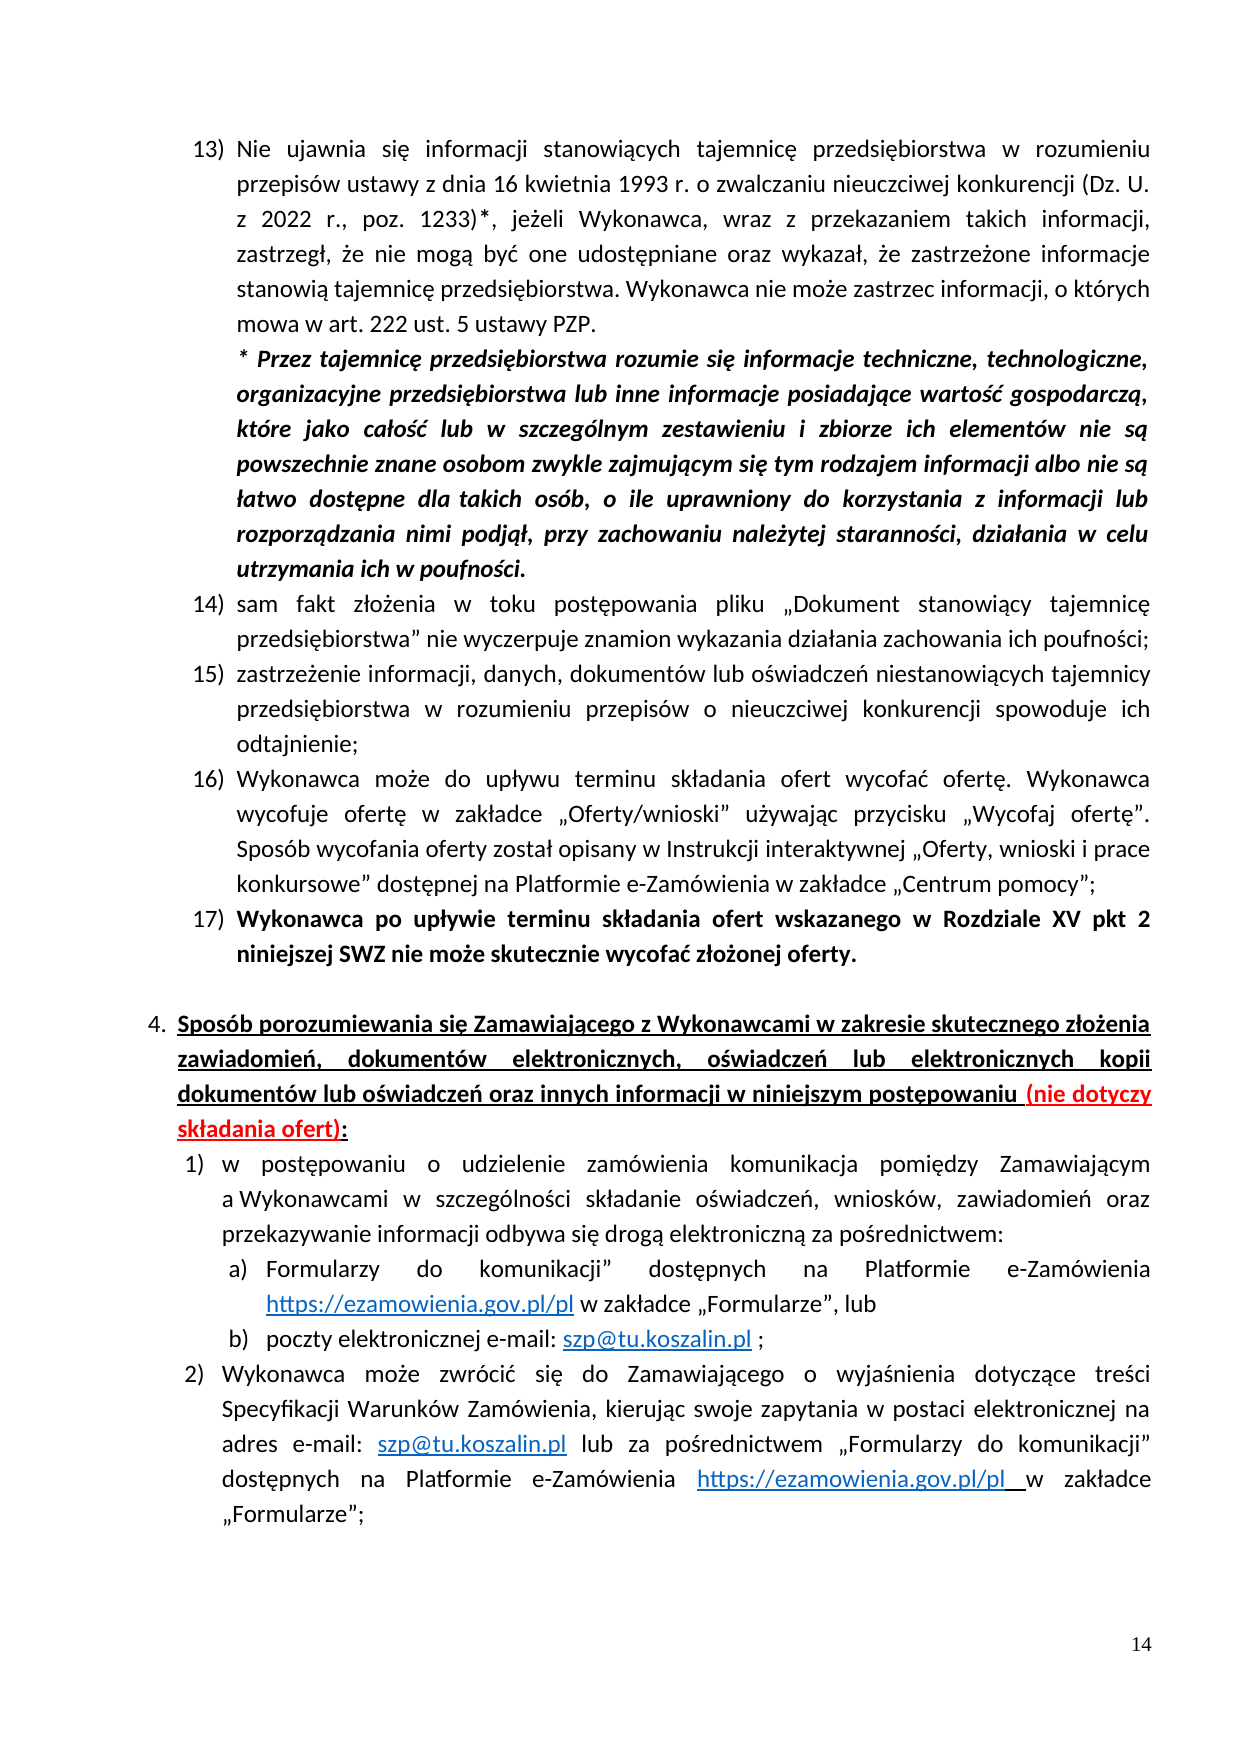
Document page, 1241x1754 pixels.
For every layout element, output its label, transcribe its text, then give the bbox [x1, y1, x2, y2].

list Formularzy do komunikacji” dostępnych na Platformie e-Zamówienia https://ezamowienia.gov.pl/pl w zakładce „Formularze”, lub [228, 1253, 1152, 1318]
list sam fakt złożenia w toku postępowania pliku „Dokument stanowiący tajemnicę przedsiębiorstwa” nie wyczerpuje znamion wykazania działania zachowania ich poufności; [192, 588, 1152, 653]
list w postępowaniu o udzielenie zamówienia komunikacja pomiędzy Zamawiającym a Wykonawcami w szczególności składanie oświadczeń, wniosków, zawiadomień oraz przekazywanie informacji odbywa się drogą elektroniczną za pośrednictwem: [184, 1148, 1152, 1248]
list zastrzeżenie informacji, danych, dokumentów lub oświadczeń niestanowiących tajemnicy przedsiębiorstwa w rozumieniu przepisów o nieuczciwej konkurencji spowoduje ich odtajnienie; [192, 658, 1152, 758]
list Sposób porozumiewania się Zamawiającego z Wykonawcami w zakresie skutecznego złożenia zawiadomień, dokumentów elektronicznych, oświadczeń lub elektronicznych kopii dokumentów lub oświadczeń oraz innych informacji w niniejszym postępowaniu (nie dotyczy składania ofert): [148, 1008, 1152, 1143]
list Wykonawca po upływie terminu składania ofert wskazanego w Rozdziale XV pkt 2 niniejszej SWZ nie może skutecznie wycofać złożonej oferty. [192, 903, 1152, 968]
list Wykonawca może do upływu terminu składania ofert wycofać ofertę. Wykonawca wycofuje ofertę w zakładce „Oferty/wnioski” używając przycisku „Wycofaj ofertę”. Sposób wycofania oferty został opisany w Instrukcji interaktywnej „Oferty, wnioski i prace konkursowe” dostępnej na Platformie e-Zamówienia w zakładce „Centrum pomocy”; [192, 763, 1152, 898]
list Nie ujawnia się informacji stanowiących tajemnicę przedsiębiorstwa w rozumieniu przepisów ustawy z dnia 16 kwietnia 1993 r. o zwalczaniu nieuczciwej konkurencji (Dz. U. z 2022 r., poz. 1233)*, jeżeli Wykonawca, wraz z przekazaniem takich informacji, zastrzegł, że nie mogą być one udostępniane oraz wykazał, że zastrzeżone informacje stanowią tajemnicę przedsiębiorstwa. Wykonawca nie może zastrzec informacji, o których mowa w art. 222 ust. 5 ustawy PZP. [192, 133, 1152, 338]
list Wykonawca może zwrócić się do Zamawiającego o wyjaśnienia dotyczące treści Specyfikacji Warunków Zamówienia, kierując swoje zapytania w postaci elektronicznej na adres e-mail: szp@tu.koszalin.pl lub za pośrednictwem „Formularzy do komunikacji” dostępnych na Platformie e-Zamówienia https://ezamowienia.gov.pl/pl w zakładce „Formularze”; [184, 1358, 1152, 1528]
list poczty elektronicznej e-mail: szp@tu.koszalin.pl ; [228, 1323, 1152, 1353]
text * Przez tajemnicę przedsiębiorstwa rozumie się informacje techniczne, technologiczne, organizacyjne przedsiębiorstwa lub inne informacje posiadające wartość gospodarczą, które jako całość lub w szczególnym zestawieniu i zbiorze ich elementów nie są powszechnie znane osobom zwykle zajmującym się tym rodzajem informacji albo nie są łatwo dostępne dla takich osób, o ile uprawniony do korzystania z informacji lub rozporządzania nimi podjął, przy zachowaniu należytej staranności, działania w celu utrzymania ich w poufności. [236, 343, 1152, 583]
